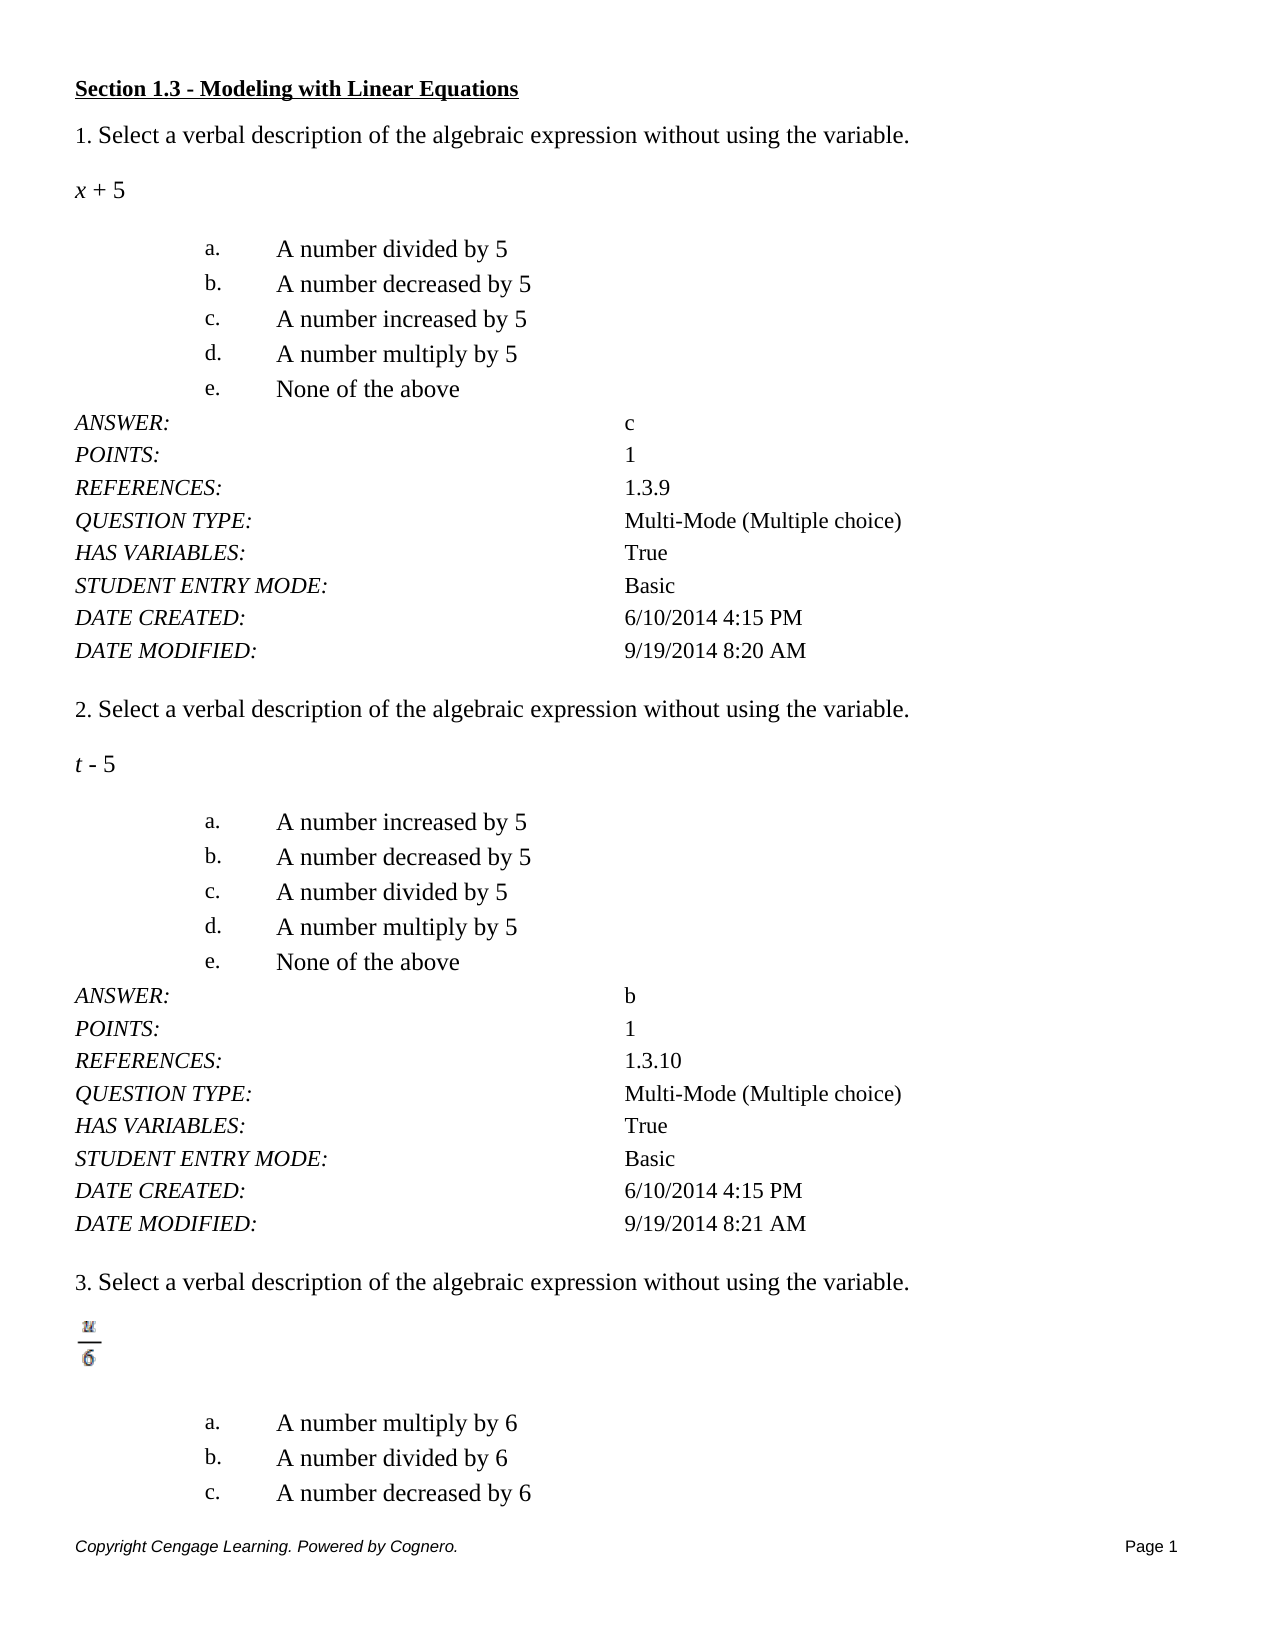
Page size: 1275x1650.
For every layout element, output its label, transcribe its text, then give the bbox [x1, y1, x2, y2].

table_header 2. Select a verbal description of the algebraic expression without using the variable. ​ t - 5 ​ [75, 694, 1200, 1240]
picture [75, 1321, 105, 1379]
table_header 1. Select a verbal description of the algebraic expression without using the variable. ​ x + 5 ​ [75, 121, 1200, 667]
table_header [75, 1267, 1200, 1509]
